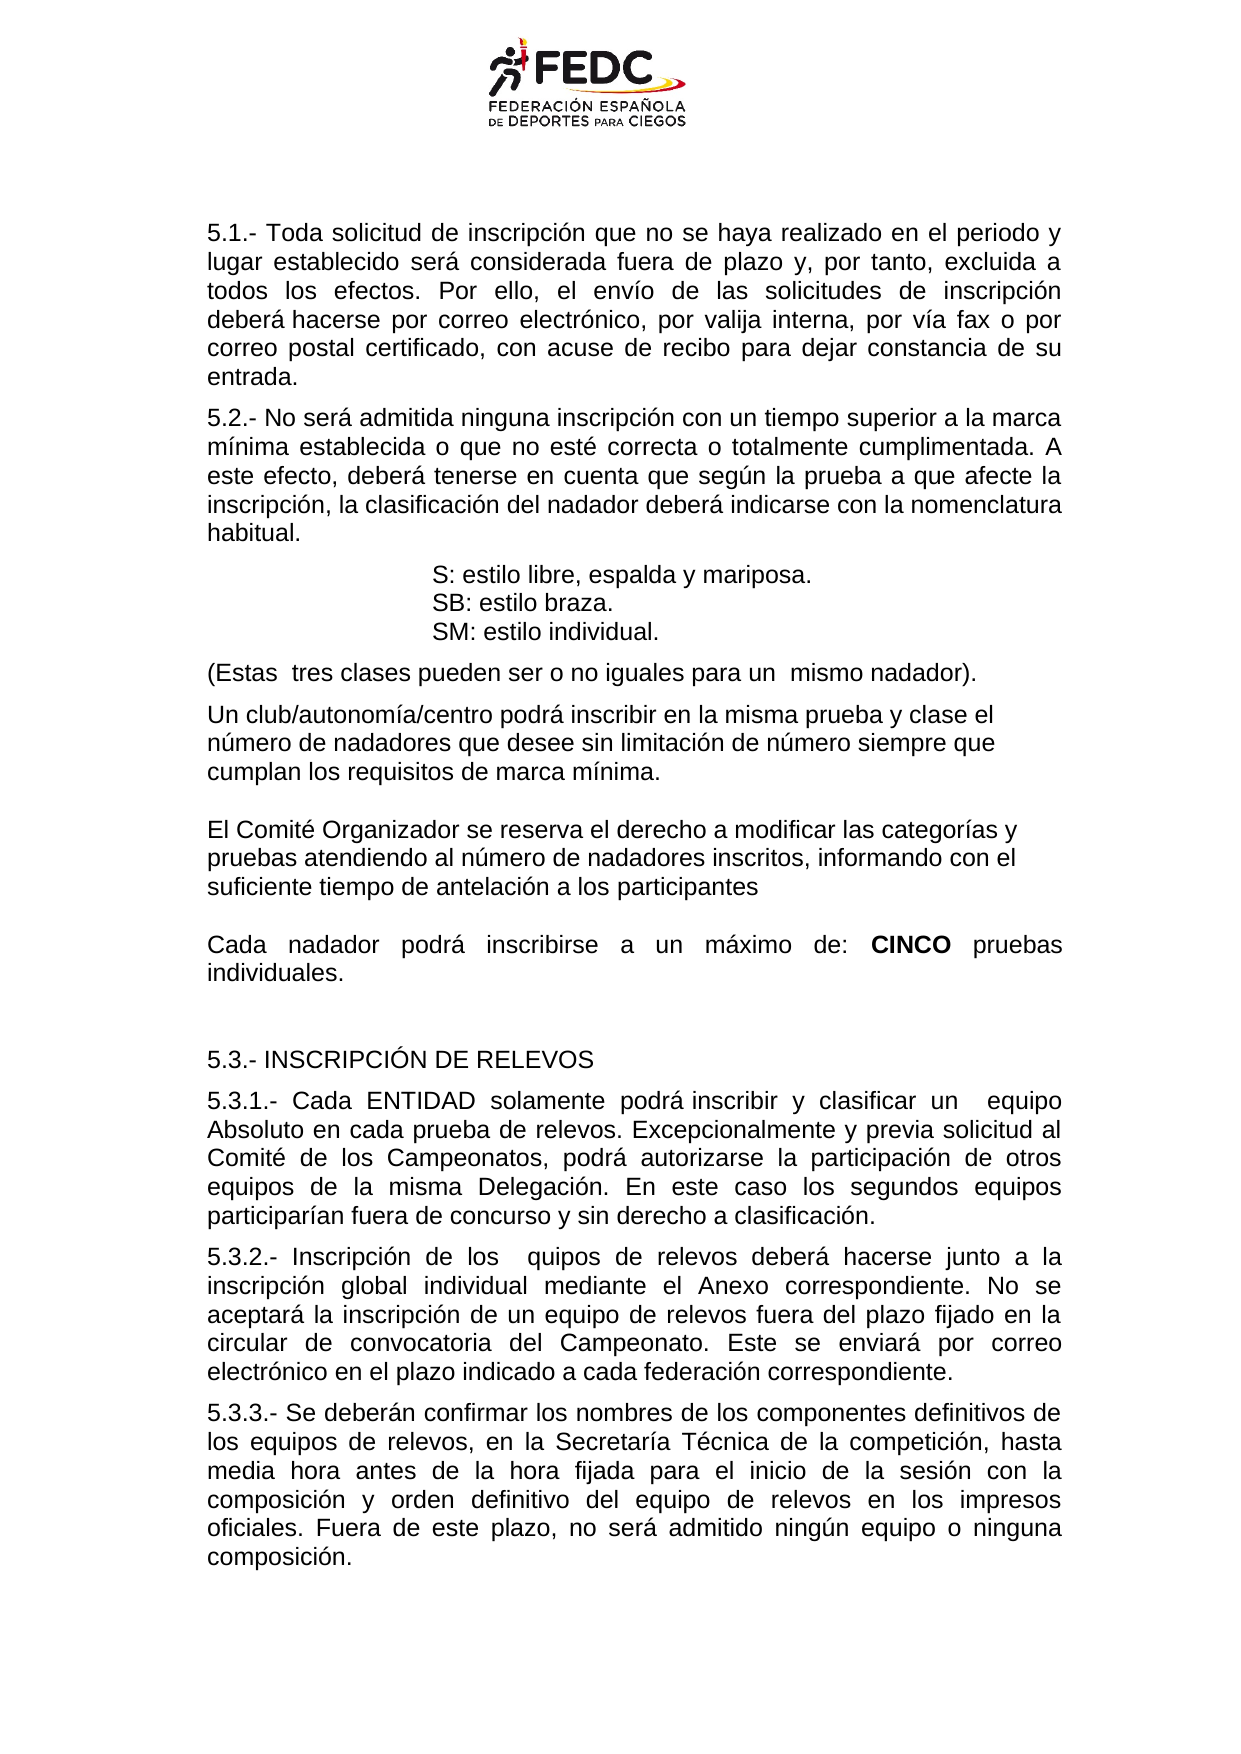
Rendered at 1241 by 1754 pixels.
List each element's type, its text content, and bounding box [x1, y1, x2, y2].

list 5.3.3.- Se deberán confirmar los nombres de los componentes definitivos de los equipos de relevos, en la Secretaría Técnica de la competición, hasta media hora antes de la hora fijada para el inicio de la sesión con la composición y orden definitivo del equipo de relevos en los impresos oficiales. Fuera de este plazo, no será admitido ningún equipo o ninguna composición. [207, 1398, 1063, 1571]
picture [485, 36, 690, 130]
list 5.1.- Toda solicitud de inscripción que no se haya realizado en el periodo y lugar establecido será considerada fuera de plazo y, por tanto, excluida a todos los efectos. Por ello, el envío de las solicitudes de inscripción deberá hacerse por correo electrónico, por valija interna, por vía fax o por correo postal certificado, con acuse de recibo para dejar constancia de su entrada. [207, 218, 1063, 391]
text El Comité Organizador se reserva el derecho a modificar las categorías y pruebas atendiendo al número de nadadores inscritos, informando con el suficiente tiempo de antelación a los participantes [207, 815, 1063, 901]
text 5.3.- INSCRIPCIÓN DE RELEVOS [207, 1045, 1063, 1073]
list 5.2.- No será admitida ninguna inscripción con un tiempo superior a la marca mínima establecida o que no esté correcta o totalmente cumplimentada. A este efecto, deberá tenerse en cuenta que según la prueba a que afecte la inscripción, la clasificación del nadador deberá indicarse con la nomenclatura habitual. [207, 403, 1063, 547]
text (Estas tres clases pueden ser o no iguales para un mismo nadador). [207, 658, 1063, 687]
list 5.3.2.- Inscripción de los quipos de relevos deberá hacerse junto a la inscripción global individual mediante el Anexo correspondiente. No se aceptará la inscripción de un equipo de relevos fuera del plazo fijado en la circular de convocatoria del Campeonato. Este se enviará por correo electrónico en el plazo indicado a cada federación correspondiente. [207, 1242, 1063, 1386]
text Cada nadador podrá inscribirse a un máximo de: CINCO pruebas individuales. [207, 930, 1063, 987]
text SB: estilo braza. [356, 588, 1063, 617]
text S: estilo libre, espalda y mariposa. [207, 560, 1063, 588]
text SM: estilo individual. [356, 617, 1063, 646]
list 5.3.1.- Cada ENTIDAD solamente podrá inscribir y clasificar un equipo Absoluto en cada prueba de relevos. Excepcionalmente y previa solicitud al Comité de los Campeonatos, podrá autorizarse la participación de otros equipos de la misma Delegación. En este caso los segundos equipos participarían fuera de concurso y sin derecho a clasificación. [207, 1086, 1063, 1230]
text Un club/autonomía/centro podrá inscribir en la misma prueba y clase el número de nadadores que desee sin limitación de número siempre que cumplan los requisitos de marca mínima. [207, 700, 1063, 786]
